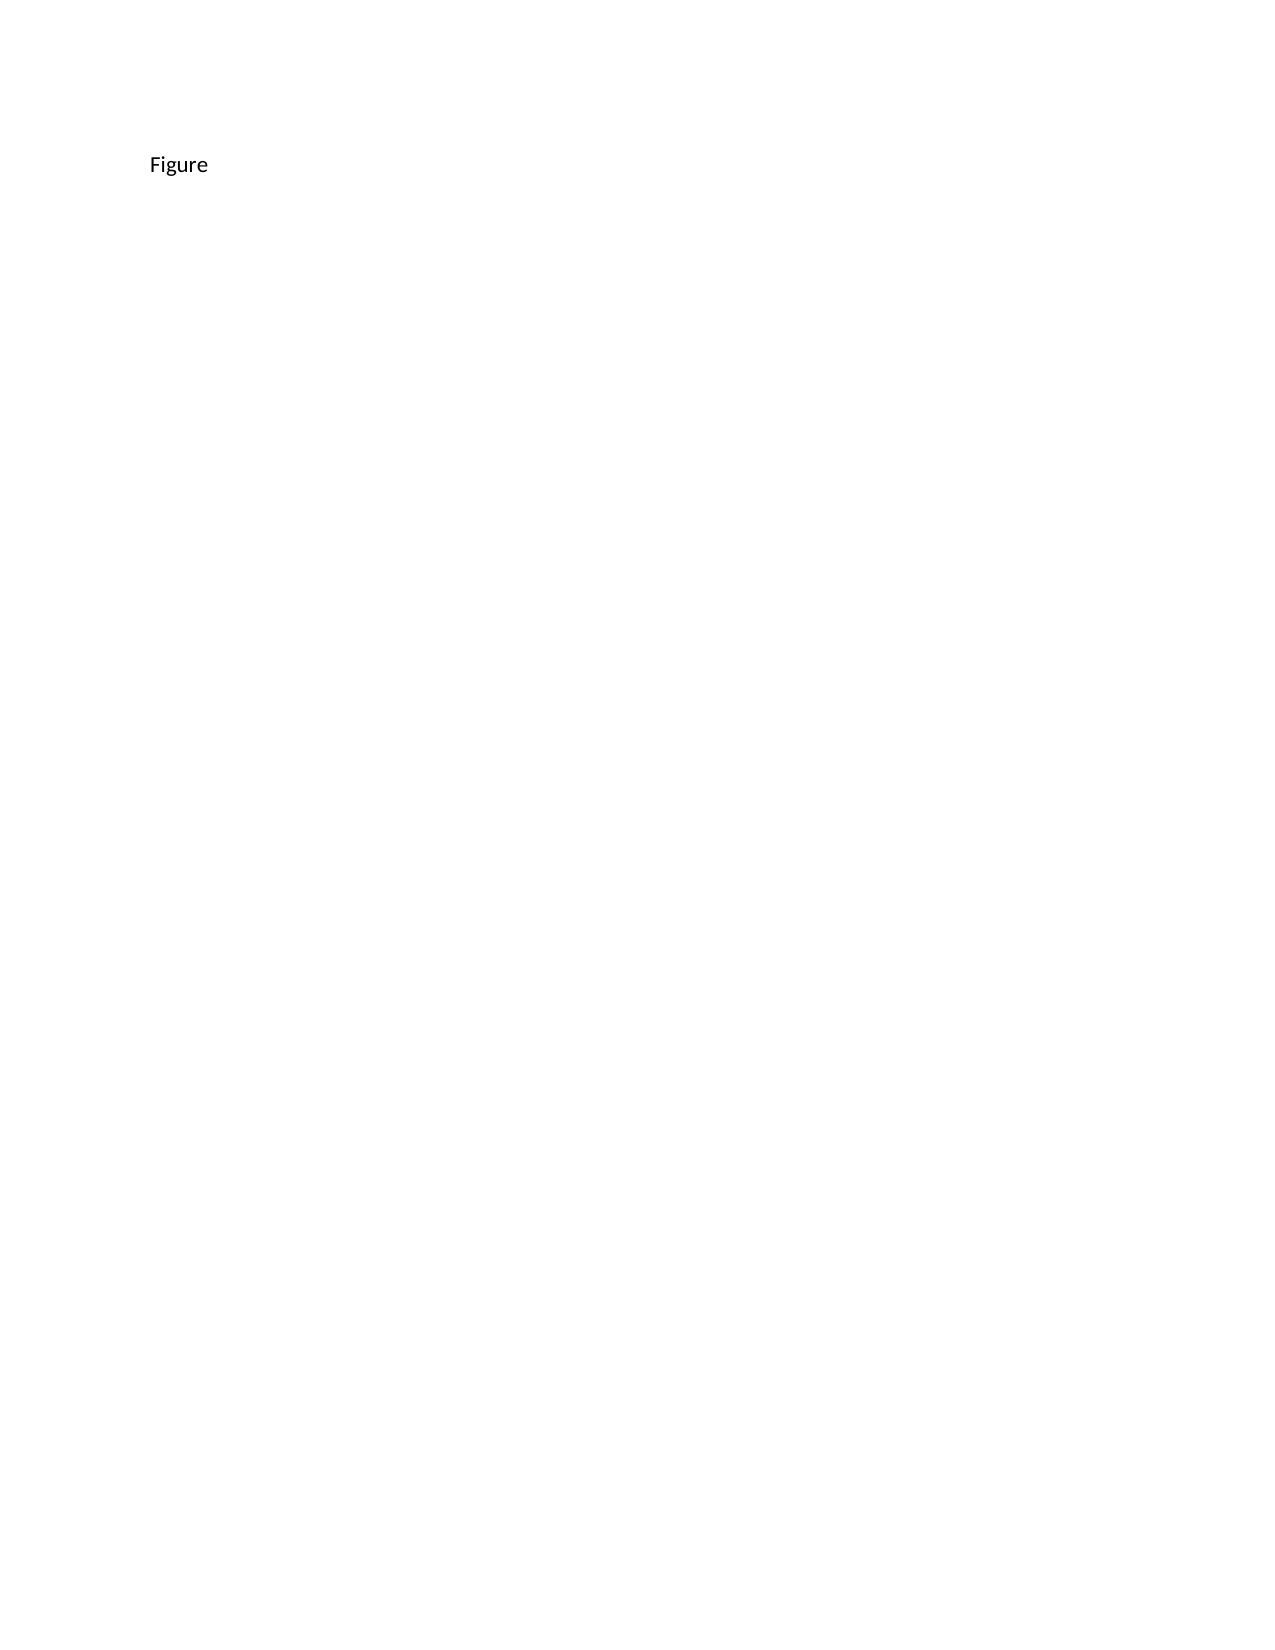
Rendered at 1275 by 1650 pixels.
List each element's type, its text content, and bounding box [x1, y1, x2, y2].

text Figure [150, 150, 1125, 178]
